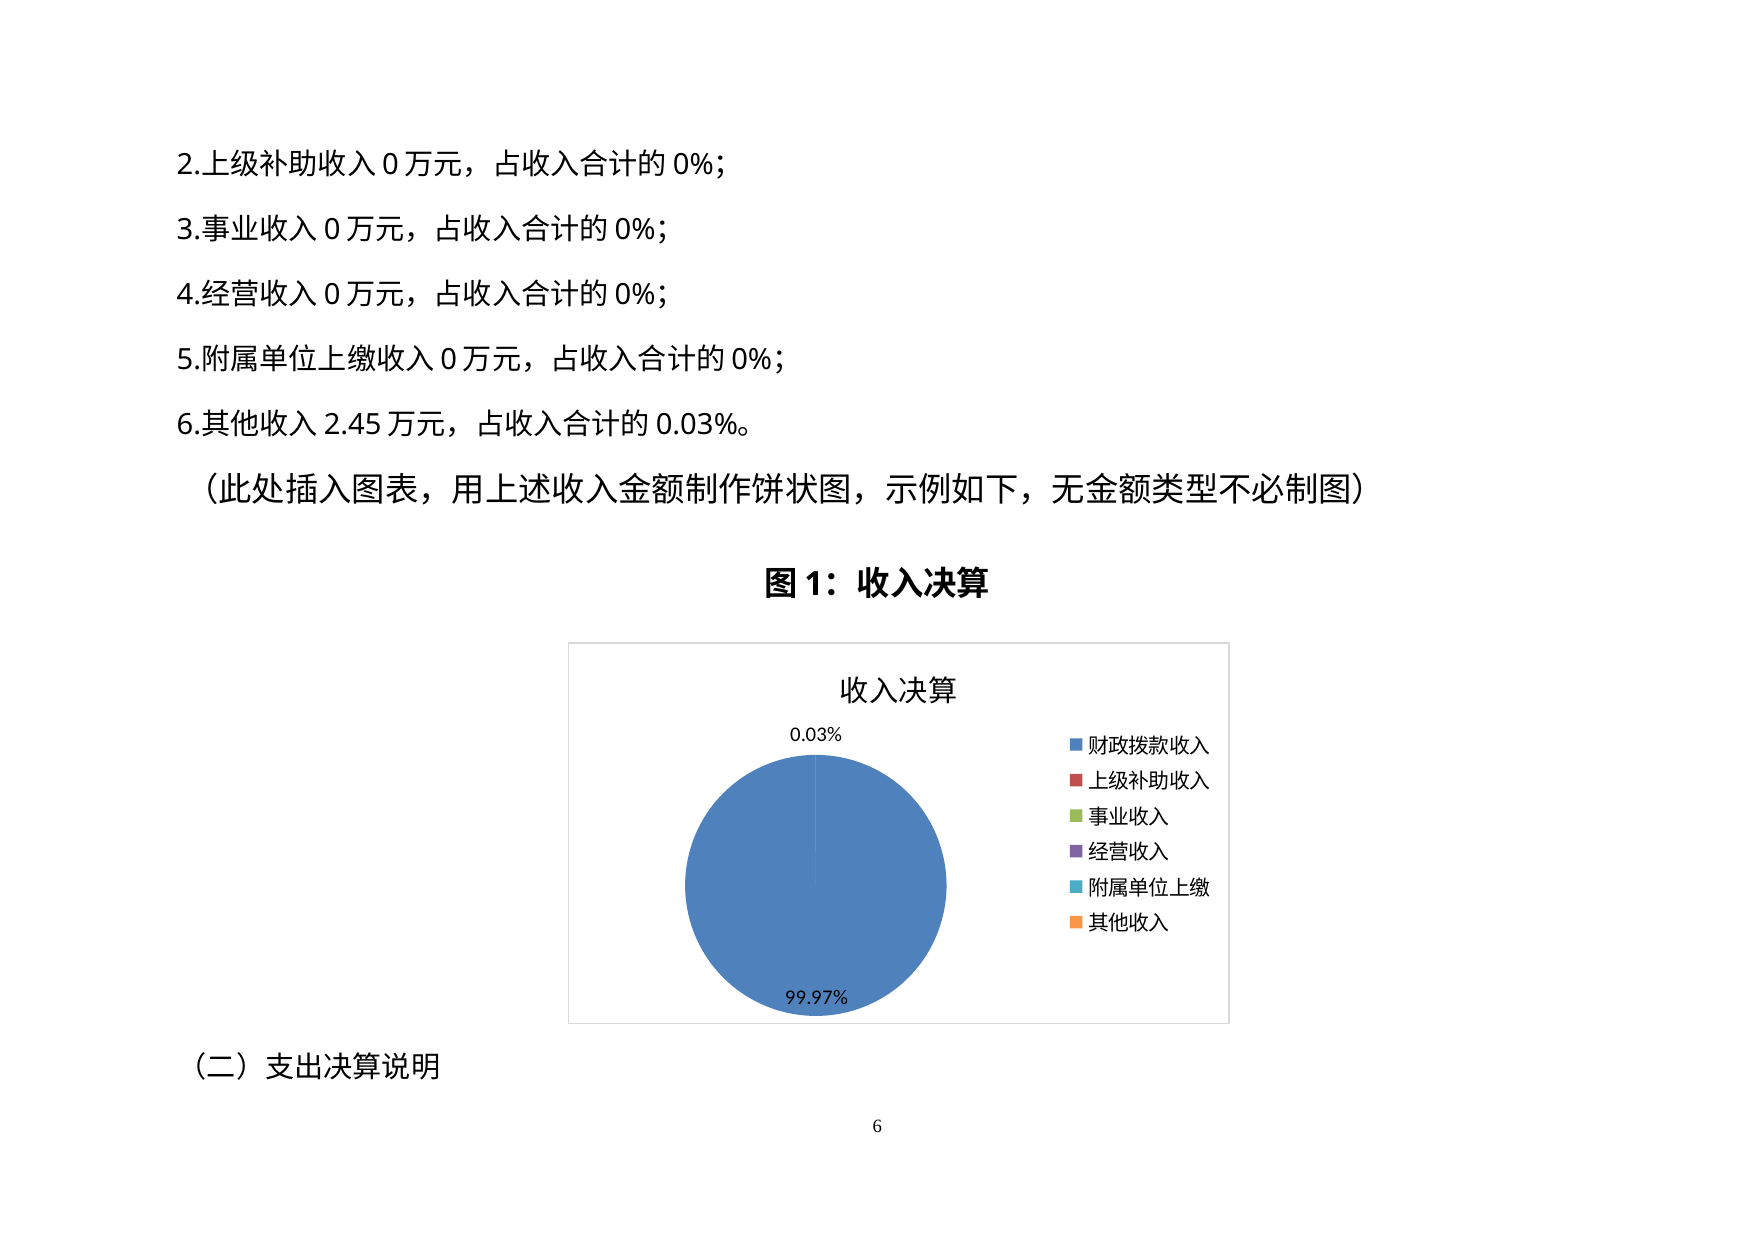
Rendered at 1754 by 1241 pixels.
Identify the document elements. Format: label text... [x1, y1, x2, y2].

text 6.其他收入2.45万元，占收入合计的0.03%。 [118, 389, 1636, 454]
list 2.上级补助收入0万元，占收入合计的0%； [118, 129, 1636, 194]
list 3.事业收入0万元，占收入合计的0%； [118, 194, 1636, 259]
text 5.附属单位上缴收入0万元，占收入合计的0%； [118, 324, 1636, 389]
text 4.经营收入0万元，占收入合计的0%； [118, 259, 1636, 324]
text （二）支出决算说明 [118, 1032, 1636, 1097]
text （此处插入图表，用上述收入金额制作饼状图，示例如下，无金额类型不必制图） [118, 454, 1636, 519]
subtitle 图1：收入决算 [118, 548, 1636, 613]
